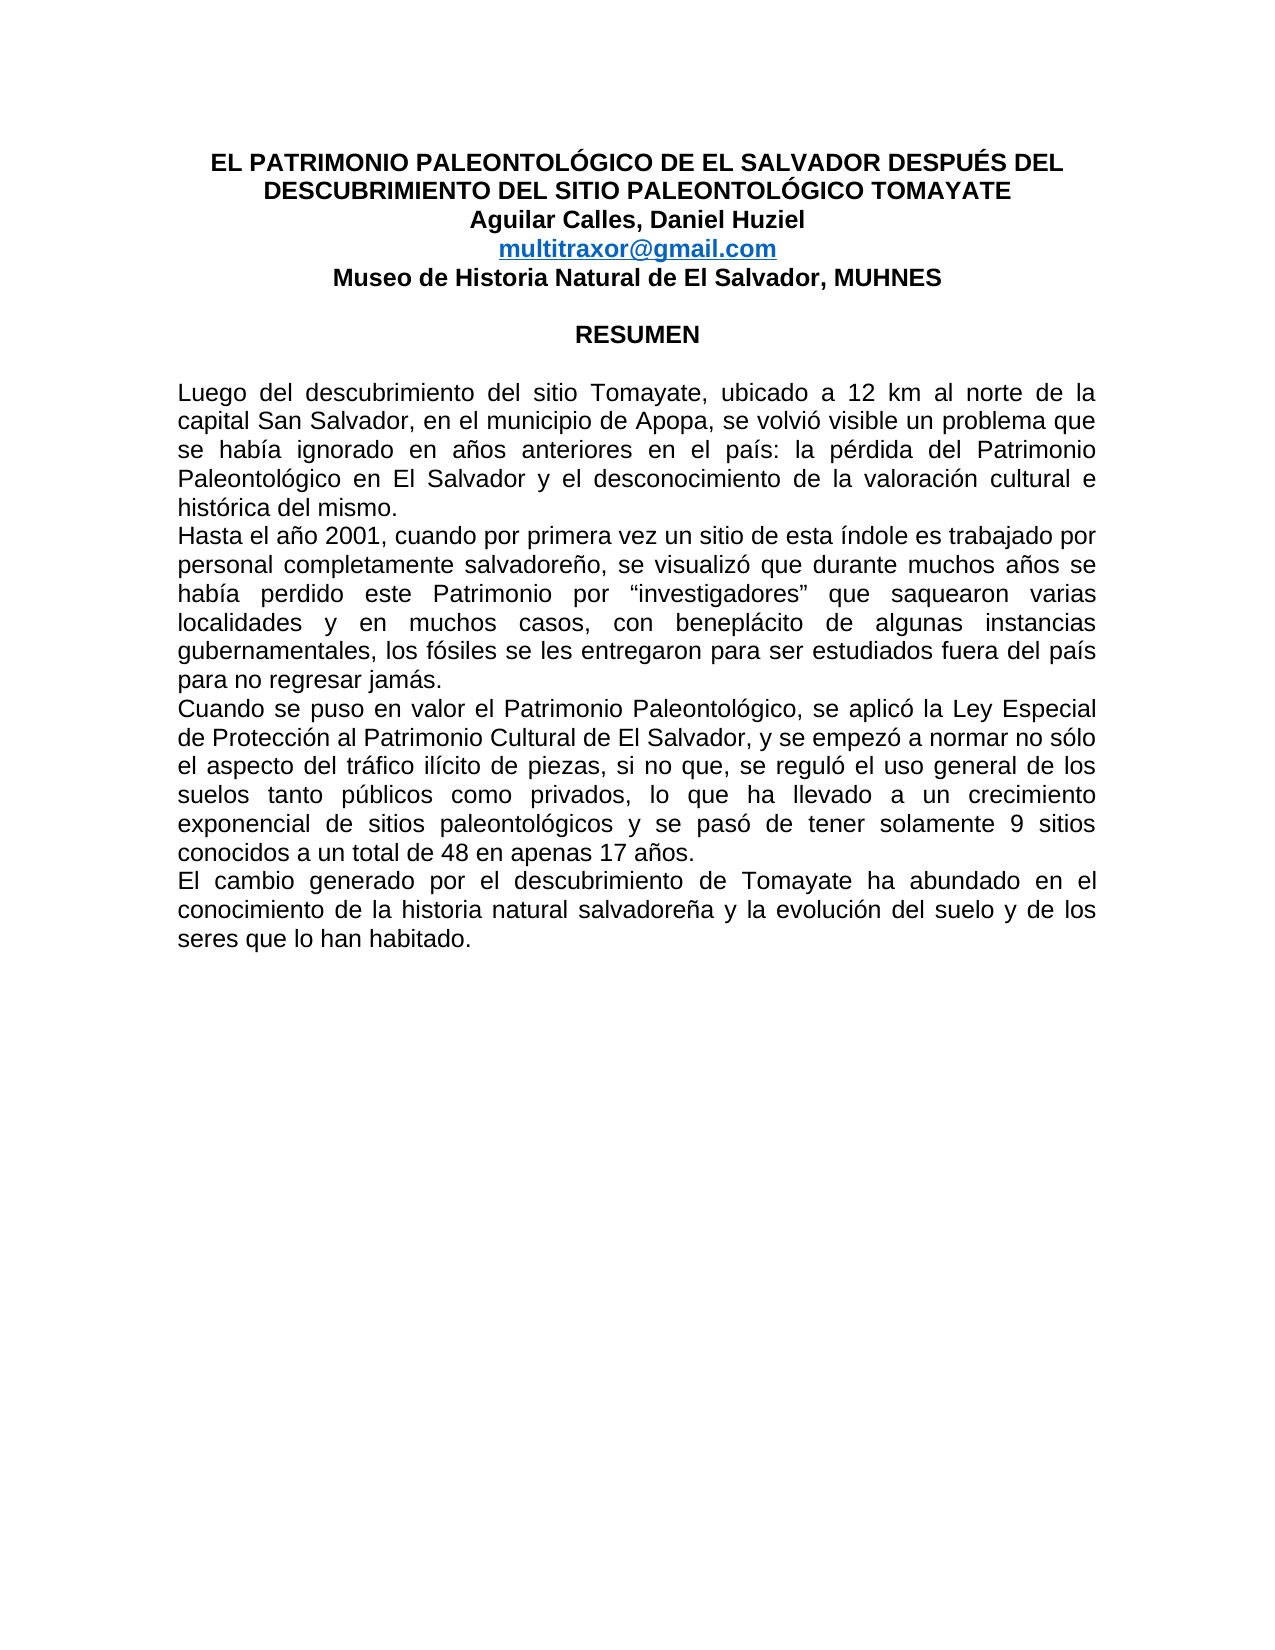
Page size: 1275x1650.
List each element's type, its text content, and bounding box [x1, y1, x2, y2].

text Cuando se puso en valor el Patrimonio Paleontológico, se aplicó la Ley Especial de Protección al Patrimonio Cultural de El Salvador, y se empezó a normar no sólo el aspecto del tráfico ilícito de piezas, si no que, se reguló el uso general de los suelos tanto públicos como privados, lo que ha llevado a un crecimiento exponencial de sitios paleontológicos y se pasó de tener solamente 9 sitios conocidos a un total de 48 en apenas 17 años. [177, 694, 1098, 866]
text Museo de Historia Natural de El Salvador, MUHNES [177, 263, 1098, 291]
text EL PATRIMONIO PALEONTOLÓGICO DE EL SALVADOR DESPUÉS DEL DESCUBRIMIENTO DEL SITIO PALEONTOLÓGICO TOMAYATE [177, 148, 1098, 205]
text Hasta el año 2001, cuando por primera vez un sitio de esta índole es trabajado por personal completamente salvadoreño, se visualizó que durante muchos años se había perdido este Patrimonio por “investigadores” que saquearon varias localidades y en muchos casos, con beneplácito de algunas instancias gubernamentales, los fósiles se les entregaron para ser estudiados fuera del país para no regresar jamás. [177, 521, 1098, 694]
text El cambio generado por el descubrimiento de Tomayate ha abundado en el conocimiento de la historia natural salvadoreña y la evolución del suelo y de los seres que lo han habitado. [177, 866, 1098, 953]
text multitraxor@gmail.com [177, 234, 1098, 263]
text RESUMEN [177, 320, 1098, 349]
text Luego del descubrimiento del sitio Tomayate, ubicado a 12 km al norte de la capital San Salvador, en el municipio de Apopa, se volvió visible un problema que se había ignorado en años anteriores en el país: la pérdida del Patrimonio Paleontológico en El Salvador y el desconocimiento de la valoración cultural e histórica del mismo. [177, 378, 1098, 521]
text Aguilar Calles, Daniel Huziel [177, 205, 1098, 234]
